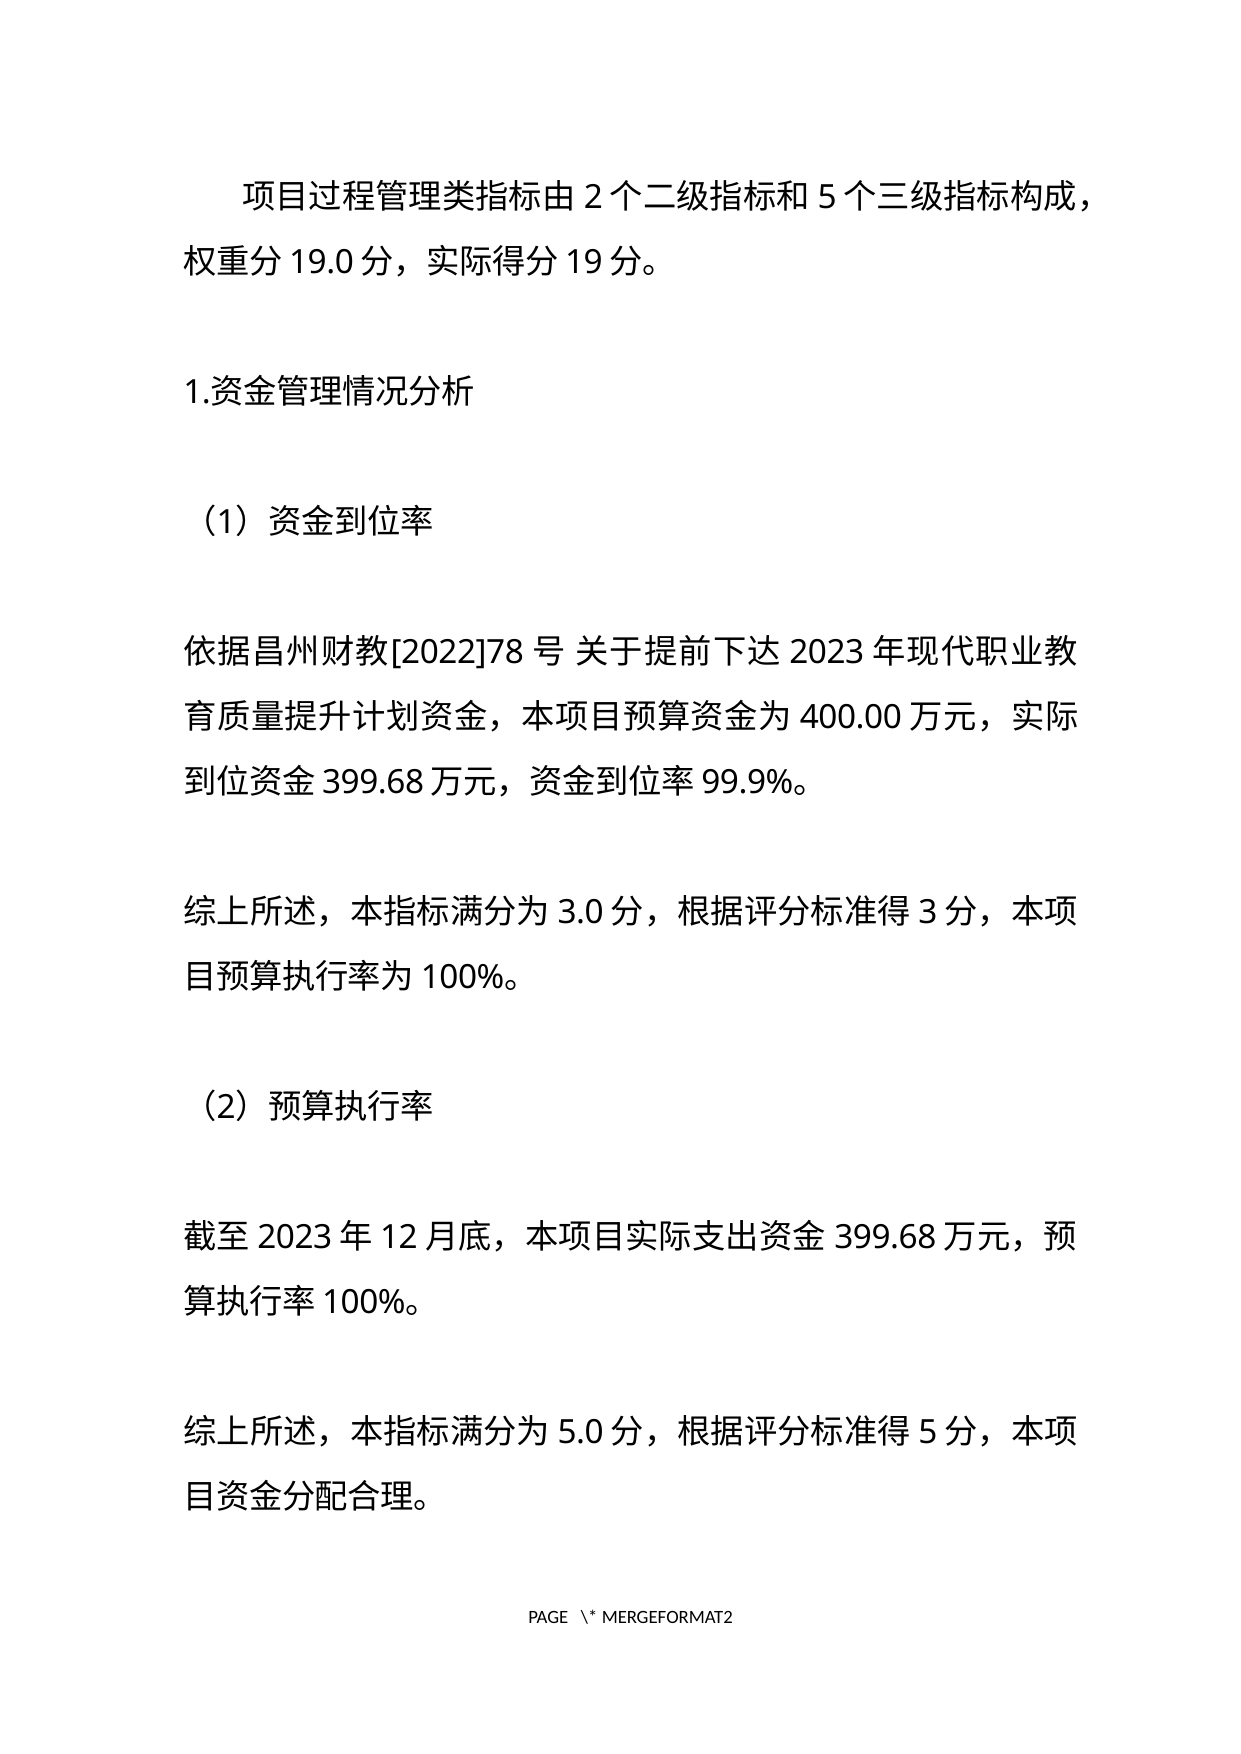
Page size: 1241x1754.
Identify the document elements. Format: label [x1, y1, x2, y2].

text [183, 162, 1078, 1527]
